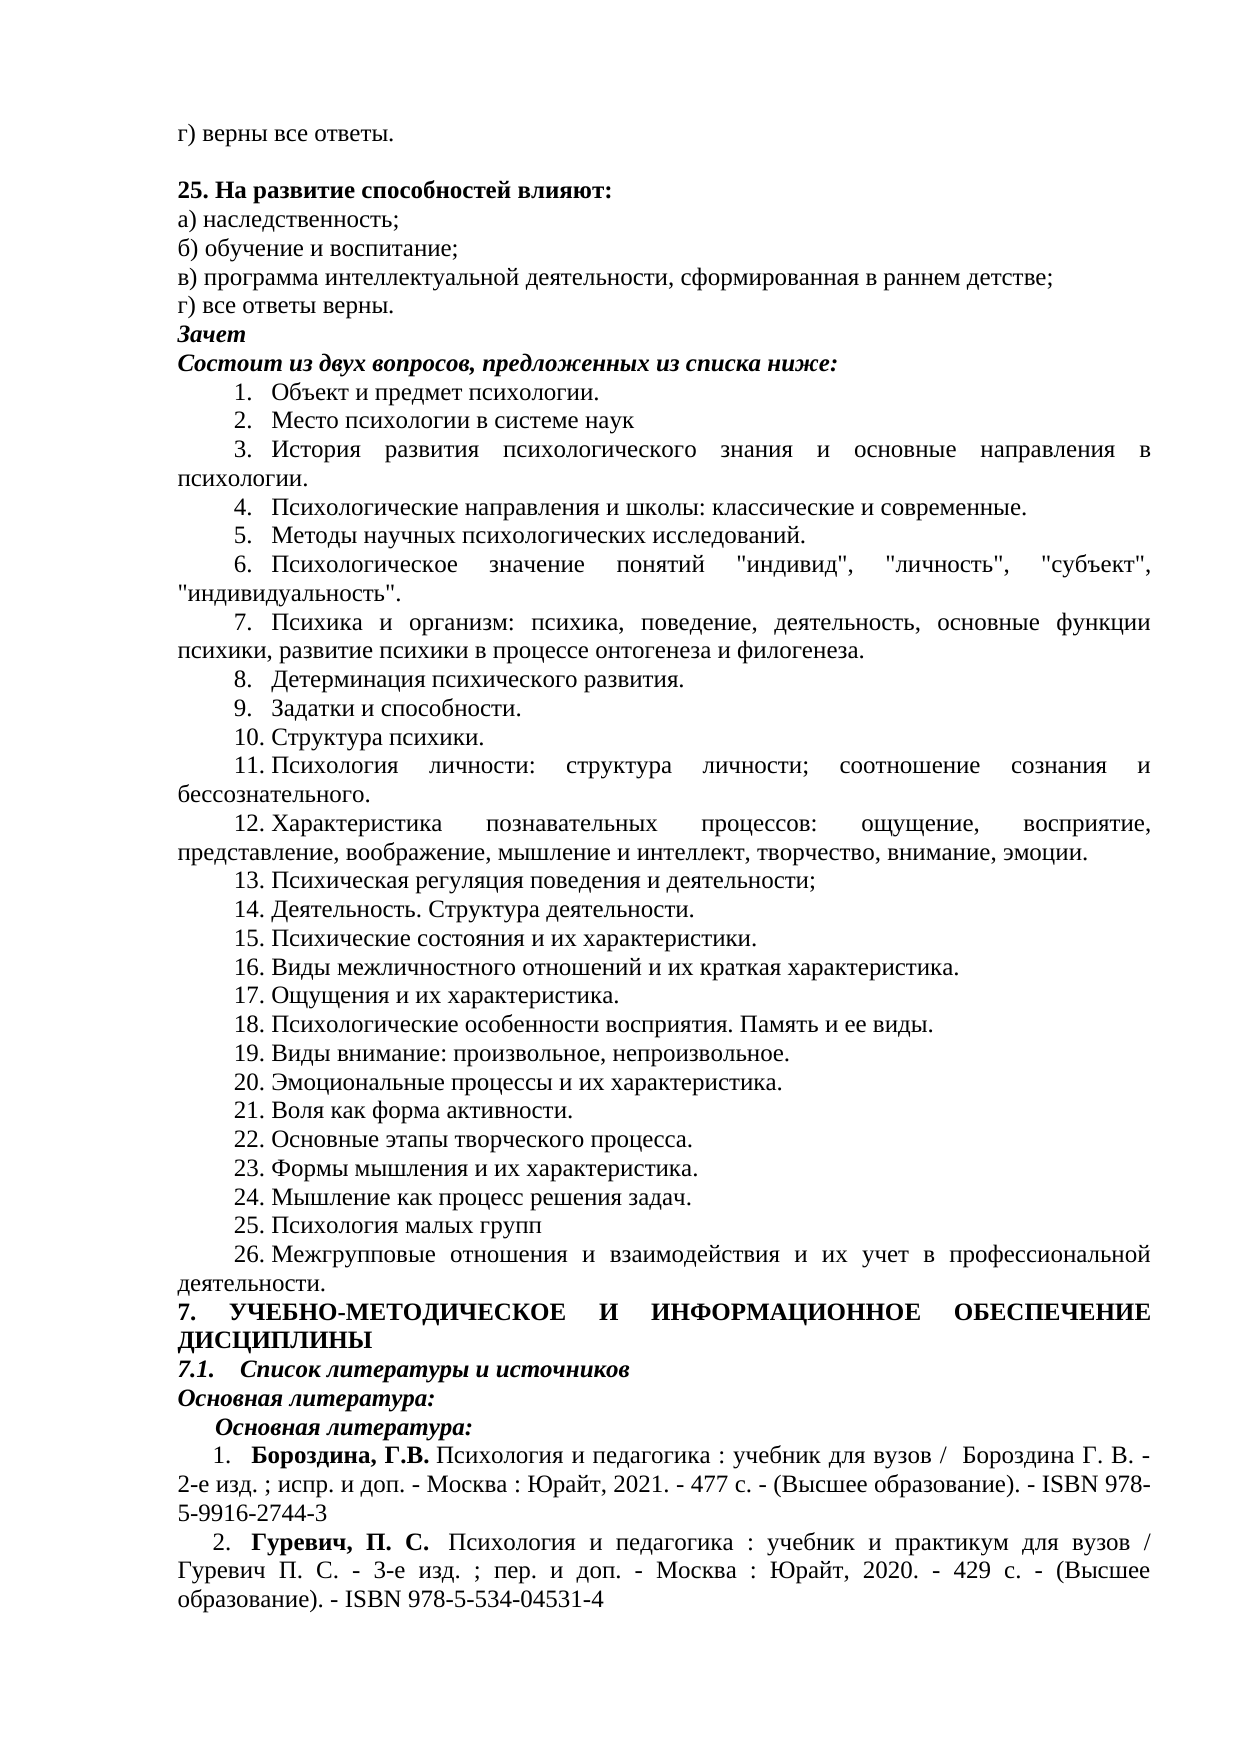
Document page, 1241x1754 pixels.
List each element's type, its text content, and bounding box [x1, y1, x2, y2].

list Методы научных психологических исследований. [177, 521, 1152, 549]
list Психика и организм: психика, поведение, деятельность, основные функции психики, развитие психики в процессе онтогенеза и филогенеза. [177, 607, 1152, 664]
text 25. На развитие способностей влияют: [177, 176, 1152, 204]
text в) программа интеллектуальной деятельности, сформированная в раннем детстве; [177, 262, 1152, 291]
text а) наследственность; [177, 204, 1152, 233]
text 7.1. Список литературы и источников [177, 1354, 1152, 1383]
list Характеристика познавательных процессов: ощущение, восприятие, представление, воображение, мышление и интеллект, творчество, внимание, эмоции. [177, 808, 1152, 866]
list Деятельность. Структура деятельности. [177, 894, 1152, 923]
list Ощущения и их характеристика. [177, 981, 1152, 1009]
text б) обучение и воспитание; [177, 233, 1152, 262]
text г) верны все ответы. [177, 118, 1152, 147]
list Психология личности: структура личности; соотношение сознания и бессознательного. [177, 751, 1152, 808]
text Состоит из двух вопросов, предложенных из списка ниже: [177, 348, 1152, 377]
list Психическая регуляция поведения и деятельности; [177, 866, 1152, 894]
list Психологические особенности восприятия. Память и ее виды. [177, 1009, 1152, 1038]
list Основные этапы творческого процесса. [177, 1124, 1152, 1153]
text 7. УЧЕБНО-МЕТОДИЧЕСКОЕ И ИНФОРМАЦИОННОЕ ОБЕСПЕЧЕНИЕ ДИСЦИПЛИНЫ [177, 1297, 1152, 1354]
list Место психологии в системе наук [177, 406, 1152, 434]
list Межгрупповые отношения и взаимодействия и их учет в профессиональной деятельности. [177, 1239, 1152, 1297]
list Гуревич, П. С. Психология и педагогика : учебник и практикум для вузов / Гуревич П. С. - 3-е изд. ; пер. и доп. - Москва : Юрайт, 2020. - 429 с. - (Высшее образование). - ISBN 978-5-534-04531-4 [177, 1527, 1152, 1613]
list Психологические направления и школы: классические и современные. [177, 492, 1152, 521]
list Виды межличностного отношений и их краткая характеристика. [177, 952, 1152, 981]
text Основная литература: [177, 1383, 1152, 1412]
list Объект и предмет психологии. [177, 377, 1152, 406]
list Эмоциональные процессы и их характеристика. [177, 1067, 1152, 1096]
list Задатки и способности. [177, 693, 1152, 722]
list Мышление как процесс решения задач. [177, 1182, 1152, 1211]
list Детерминация психического развития. [177, 664, 1152, 693]
list Психология малых групп [177, 1211, 1152, 1239]
list История развития психологического знания и основные направления в психологии. [177, 434, 1152, 492]
list Психологическое значение понятий "индивид", "личность", "субъект", "индивидуальность". [177, 549, 1152, 607]
list Структура психики. [177, 722, 1152, 751]
list Формы мышления и их характеристика. [177, 1153, 1152, 1182]
list Виды внимание: произвольное, непроизвольное. [177, 1038, 1152, 1067]
text Основная литература: [215, 1412, 1152, 1441]
list Бороздина, Г.В. Психология и педагогика : учебник для вузов / Бороздина Г. В. - 2-е изд. ; испр. и доп. - Москва : Юрайт, 2021. - 477 с. - (Высшее образование). - ISBN 978-5-9916-2744-3 [177, 1441, 1152, 1527]
list Воля как форма активности. [177, 1096, 1152, 1124]
text г) все ответы верны. [177, 291, 1152, 319]
list Психические состояния и их характеристики. [177, 923, 1152, 952]
text Зачет [177, 319, 1152, 348]
